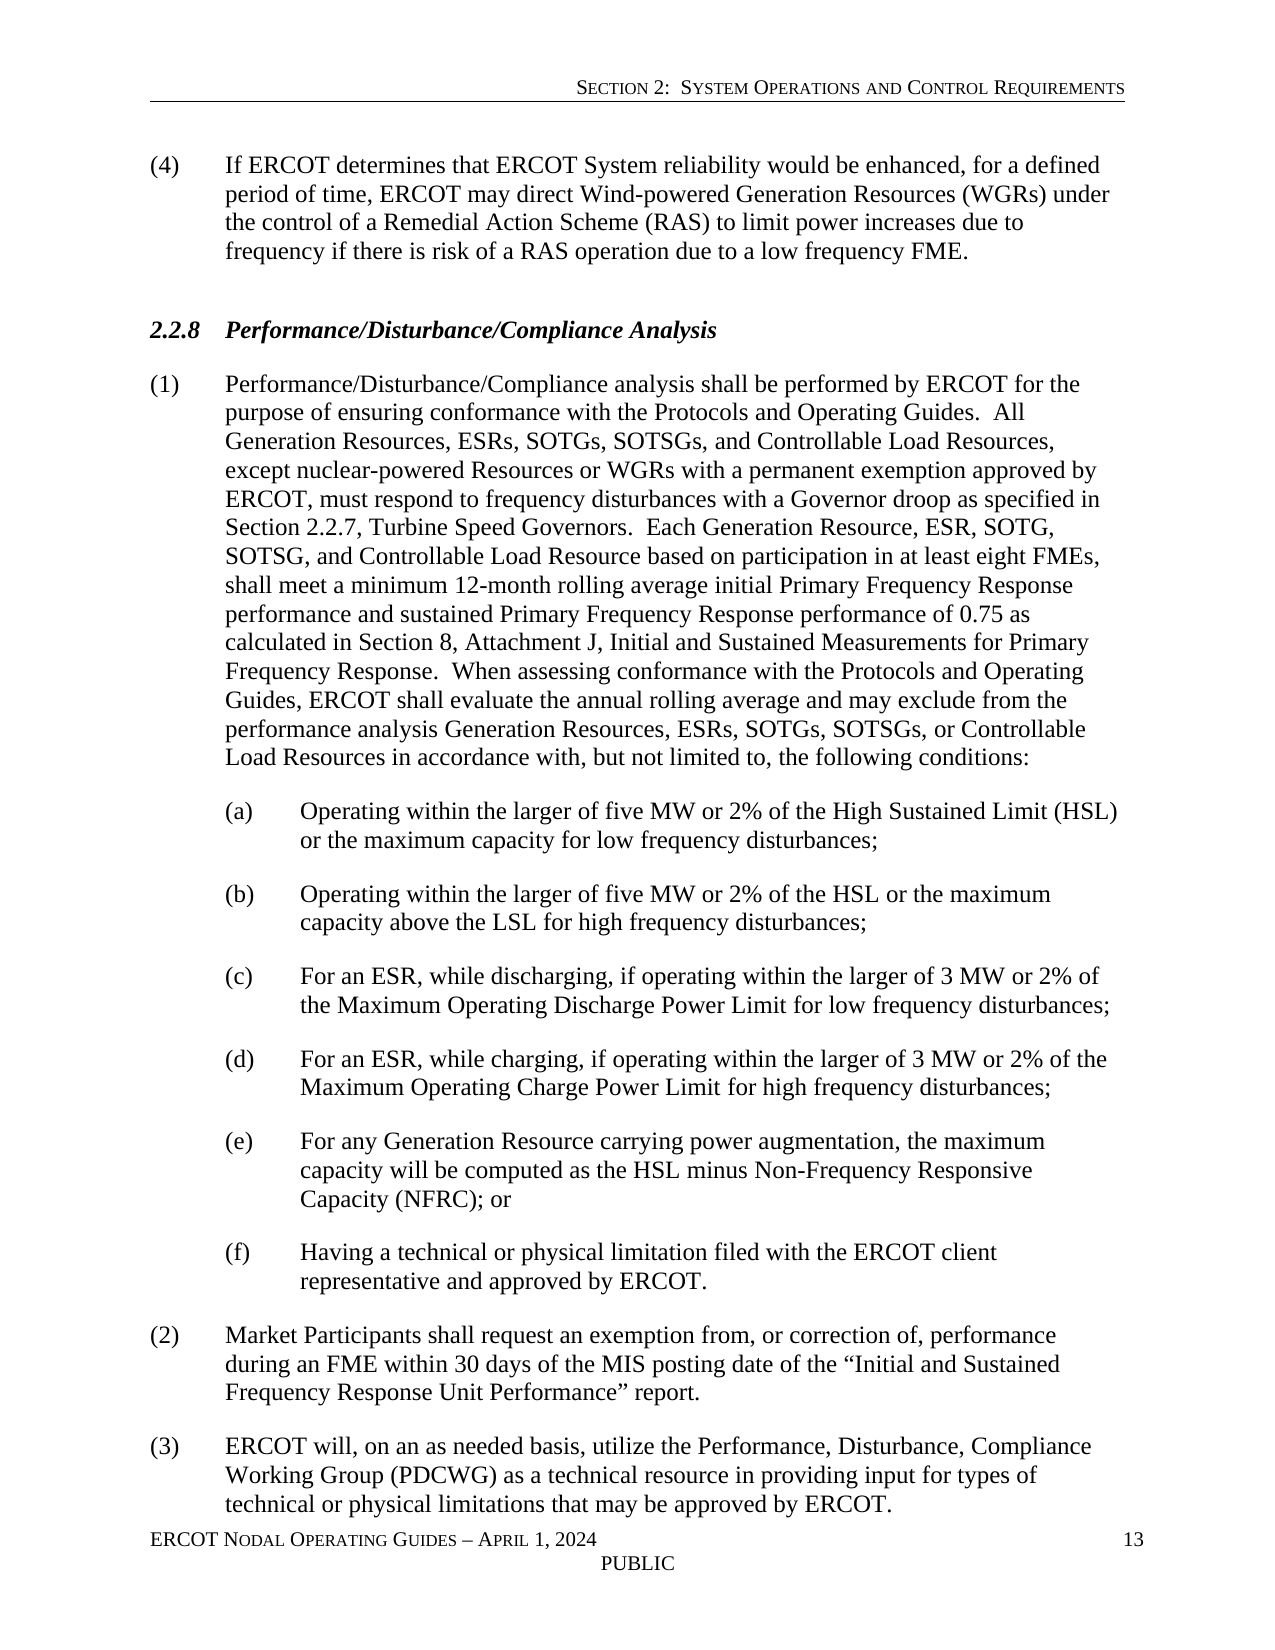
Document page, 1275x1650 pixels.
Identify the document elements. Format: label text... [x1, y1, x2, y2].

text 2.2.8 Performance/Disturbance/Compliance Analysis [150, 315, 1125, 344]
text (d) For an ESR, while charging, if operating within the larger of 3 MW or 2% of the Maximum Operating Charge Power Limit for high frequency disturbances; [225, 1044, 1125, 1101]
text (a) Operating within the larger of five MW or 2% of the High Sustained Limit (HSL) or the maximum capacity for low frequency disturbances; [225, 796, 1125, 854]
text (3) ERCOT will, on an as needed basis, utilize the Performance, Disturbance, Compliance Working Group (PDCWG) as a technical resource in providing input for types of technical or physical limitations that may be approved by ERCOT. [150, 1431, 1125, 1517]
text (b) Operating within the larger of five MW or 2% of the HSL or the maximum capacity above the LSL for high frequency disturbances; [225, 879, 1125, 936]
text (1) Performance/Disturbance/Compliance analysis shall be performed by ERCOT for the purpose of ensuring conformance with the Protocols and Operating Guides. All Generation Resources, ESRs, SOTGs, SOTSGs, and Controllable Load Resources, except nuclear-powered Resources or WGRs with a permanent exemption approved by ERCOT, must respond to frequency disturbances with a Governor droop as specified in Section 2.2.7, Turbine Speed Governors. Each Generation Resource, ESR, SOTG, SOTSG, and Controllable Load Resource based on participation in at least eight FMEs, shall meet a minimum 12-month rolling average initial Primary Frequency Response performance and sustained Primary Frequency Response performance of 0.75 as calculated in Section 8, Attachment J, Initial and Sustained Measurements for Primary Frequency Response. When assessing conformance with the Protocols and Operating Guides, ERCOT shall evaluate the annual rolling average and may exclude from the performance analysis Generation Resources, ESRs, SOTGs, SOTSGs, or Controllable Load Resources in accordance with, but not limited to, the following conditions: [150, 369, 1125, 771]
text (c) For an ESR, while discharging, if operating within the larger of 3 MW or 2% of the Maximum Operating Discharge Power Limit for low frequency disturbances; [225, 961, 1125, 1019]
text (e) For any Generation Resource carrying power augmentation, the maximum capacity will be computed as the HSL minus Non-Frequency Responsive Capacity (NFRC); or [225, 1126, 1125, 1212]
text (2) Market Participants shall request an exemption from, or correction of, performance during an FME within 30 days of the MIS posting date of the “Initial and Sustained Frequency Response Unit Performance” report. [150, 1320, 1125, 1406]
text (4) If ERCOT determines that ERCOT System reliability would be enhanced, for a defined period of time, ERCOT may direct Wind-powered Generation Resources (WGRs) under the control of a Remedial Action Scheme (RAS) to limit power increases due to frequency if there is risk of a RAS operation due to a low frequency FME. [150, 150, 1125, 265]
text (f) Having a technical or physical limitation filed with the ERCOT client representative and approved by ERCOT. [225, 1237, 1125, 1295]
